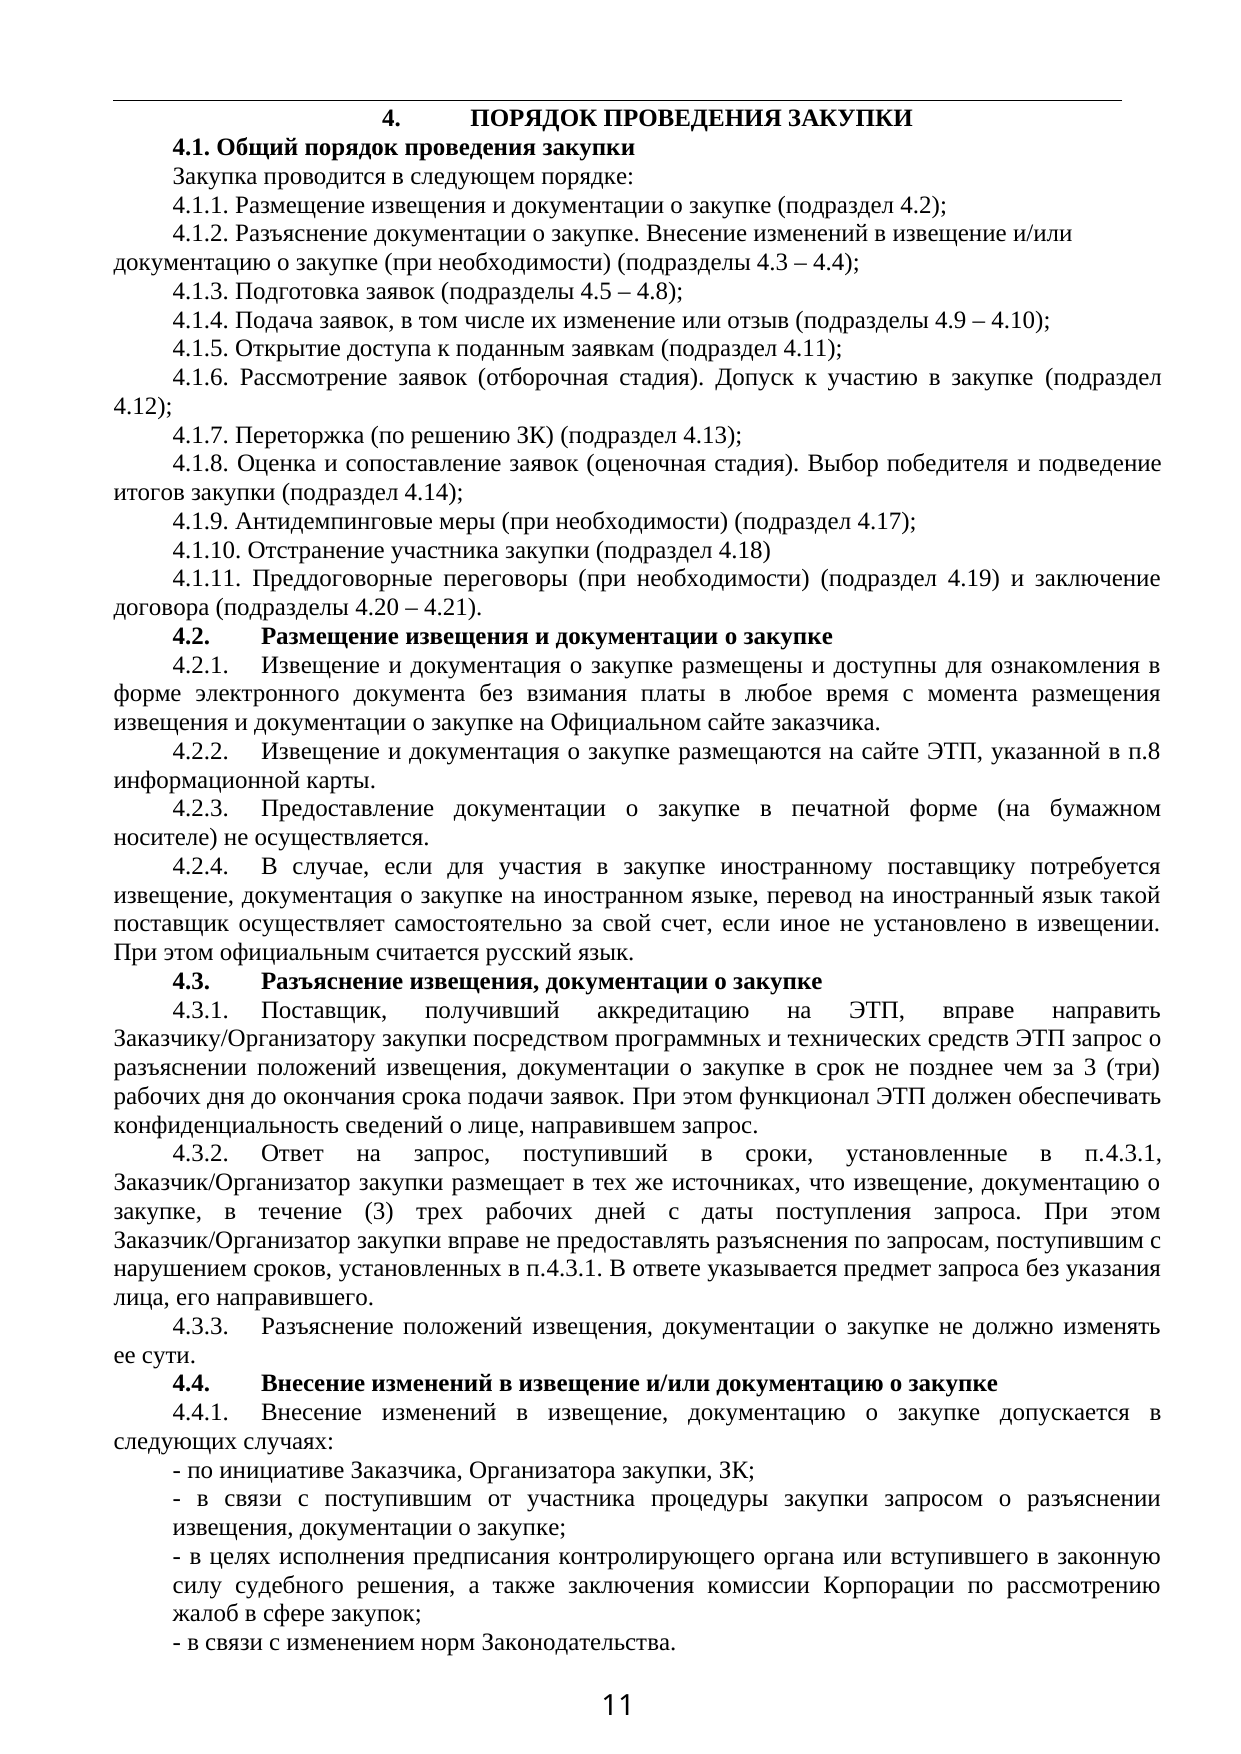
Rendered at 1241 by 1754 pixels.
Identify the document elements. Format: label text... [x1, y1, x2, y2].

text - по инициативе Заказчика, Организатора закупки, ЗК; [172, 1455, 1162, 1483]
list Внесение изменений в извещение, документацию о закупке допускается в следующих случаях: [113, 1397, 1162, 1455]
text 4.1.6. Рассмотрение заявок (отборочная стадия). Допуск к участию в закупке (подраздел 4.12); [113, 362, 1162, 420]
list Поставщик, получивший аккредитацию на ЭТП, вправе направить Заказчику/Организатору закупки посредством программных и технических средств ЭТП запрос о разъяснении положений извещения, документации о закупке в срок не позднее чем за 3 (три) рабочих дня до окончания срока подачи заявок. При этом функционал ЭТП должен обеспечивать конфиденциальность сведений о лице, направившем запрос. [113, 995, 1162, 1138]
text 4.1.2. Разъяснение документации о закупке. Внесение изменений в извещение и/или документацию о закупке (при необходимости) (подразделы 4.3 – 4.4); [113, 218, 1162, 276]
list ПОРЯДОК ПРОВЕДЕНИЯ ЗАКУПКИ [113, 103, 1122, 132]
list В случае, если для участия в закупке иностранному поставщику потребуется извещение, документация о закупке на иностранном языке, перевод на иностранный язык такой поставщик осуществляет самостоятельно за свой счет, если иное не установлено в извещении. При этом официальным считается русский язык. [113, 851, 1162, 966]
text 4.1.7. Переторжка (по решению ЗК) (подраздел 4.13); [113, 420, 1162, 448]
list Ответ на запрос, поступивший в сроки, установленные в п.4.3.1, Заказчик/Организатор закупки размещает в тех же источниках, что извещение, документацию о закупке, в течение (3) трех рабочих дней с даты поступления запроса. При этом Заказчик/Организатор закупки вправе не предоставлять разъяснения по запросам, поступившим с нарушением сроков, установленных в п.4.3.1. В ответе указывается предмет запроса без указания лица, его направившего. [113, 1138, 1162, 1311]
list Внесение изменений в извещение и/или документацию о закупке [113, 1368, 1162, 1397]
text 4.1.9. Антидемпинговые меры (при необходимости) (подраздел 4.17); [113, 506, 1162, 535]
text 4.1.8. Оценка и сопоставление заявок (оценочная стадия). Выбор победителя и подведение итогов закупки (подраздел 4.14); [113, 448, 1162, 506]
text 4.1.10. Отстранение участника закупки (подраздел 4.18) [113, 535, 1162, 563]
text - в связи с поступившим от участника процедуры закупки запросом о разъяснении извещения, документации о закупке; [172, 1483, 1162, 1541]
list Размещение извещения и документации о закупке [113, 621, 1162, 650]
list Извещение и документация о закупке размещаются на сайте ЭТП, указанной в п.8 информационной карты. [113, 736, 1162, 793]
list Разъяснение положений извещения, документации о закупке не должно изменять ее сути. [113, 1311, 1162, 1368]
list Предоставление документации о закупке в печатной форме (на бумажном носителе) не осуществляется. [113, 793, 1162, 851]
text 4.1. Общий порядок проведения закупки [113, 132, 1162, 161]
text Закупка проводится в следующем порядке: [113, 161, 1162, 190]
text 4.1.11. Преддоговорные переговоры (при необходимости) (подраздел 4.19) и заключение договора (подразделы 4.20 – 4.21). [113, 563, 1162, 621]
list Разъяснение извещения, документации о закупке [113, 966, 1162, 995]
text 4.1.1. Размещение извещения и документации о закупке (подраздел 4.2); [113, 190, 1162, 218]
text - в связи с изменением норм Законодательства. [172, 1627, 1162, 1656]
text 4.1.4. Подача заявок, в том числе их изменение или отзыв (подразделы 4.9 – 4.10); [113, 305, 1162, 333]
list Извещение и документация о закупке размещены и доступны для ознакомления в форме электронного документа без взимания платы в любое время с момента размещения извещения и документации о закупке на Официальном сайте заказчика. [113, 650, 1162, 736]
text 4.1.5. Открытие доступа к поданным заявкам (подраздел 4.11); [113, 333, 1162, 362]
text - в целях исполнения предписания контролирующего органа или вступившего в законную силу судебного решения, а также заключения комиссии Корпорации по рассмотрению жалоб в сфере закупок; [172, 1541, 1162, 1627]
text 4.1.3. Подготовка заявок (подразделы 4.5 – 4.8); [113, 276, 1162, 305]
